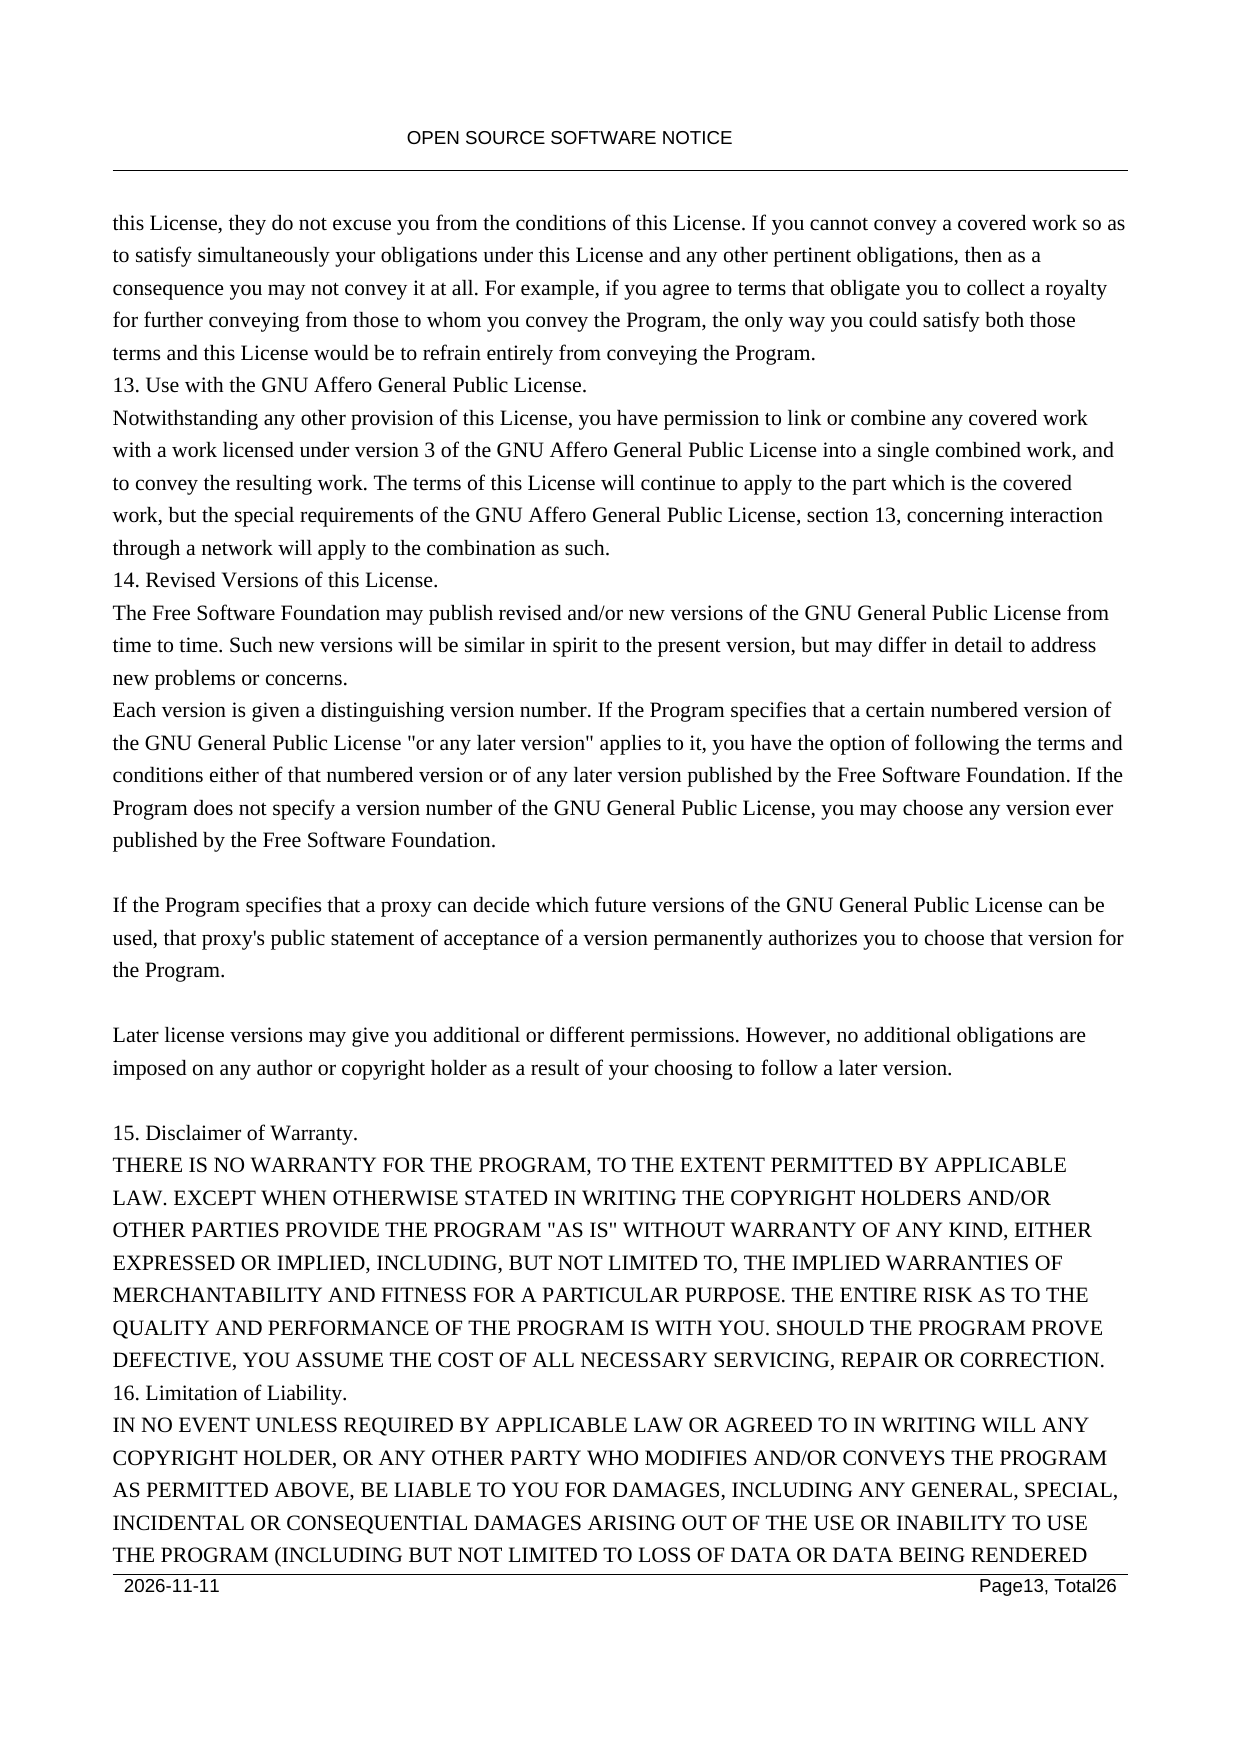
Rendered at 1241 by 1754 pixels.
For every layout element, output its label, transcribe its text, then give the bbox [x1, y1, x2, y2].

text Each version is given a distinguishing version number. If the Program specifies that a certain numbered version of the GNU General Public License "or any later version" applies to it, you have the option of following the terms and conditions either of that numbered version or of any later version published by the Free Software Foundation. If the Program does not specify a version number of the GNU General Public License, you may choose any version ever published by the Free Software Foundation. [112, 694, 1128, 856]
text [112, 206, 1128, 369]
text 16. Limitation of Liability. [112, 1376, 1128, 1409]
text Later license versions may give you additional or different permissions. However, no additional obligations are imposed on any author or copyright holder as a result of your choosing to follow a later version. [112, 1019, 1128, 1084]
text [112, 1409, 1128, 1571]
text 15. Disclaimer of Warranty. [112, 1116, 1128, 1149]
text Notwithstanding any other provision of this License, you have permission to link or combine any covered work with a work licensed under version 3 of the GNU Affero General Public License into a single combined work, and to convey the resulting work. The terms of this License will continue to apply to the part which is the covered work, but the special requirements of the GNU Affero General Public License, section 13, concerning interaction through a network will apply to the combination as such. [112, 401, 1128, 564]
text The Free Software Foundation may publish revised and/or new versions of the GNU General Public License from time to time. Such new versions will be similar in spirit to the present version, but may differ in detail to address new problems or concerns. [112, 596, 1128, 694]
text 14. Revised Versions of this License. [112, 564, 1128, 596]
text THERE IS NO WARRANTY FOR THE PROGRAM, TO THE EXTENT PERMITTED BY APPLICABLE LAW. EXCEPT WHEN OTHERWISE STATED IN WRITING THE COPYRIGHT HOLDERS AND/OR OTHER PARTIES PROVIDE THE PROGRAM "AS IS" WITHOUT WARRANTY OF ANY KIND, EITHER EXPRESSED OR IMPLIED, INCLUDING, BUT NOT LIMITED TO, THE IMPLIED WARRANTIES OF MERCHANTABILITY AND FITNESS FOR A PARTICULAR PURPOSE. THE ENTIRE RISK AS TO THE QUALITY AND PERFORMANCE OF THE PROGRAM IS WITH YOU. SHOULD THE PROGRAM PROVE DEFECTIVE, YOU ASSUME THE COST OF ALL NECESSARY SERVICING, REPAIR OR CORRECTION. [112, 1149, 1128, 1376]
text If the Program specifies that a proxy can decide which future versions of the GNU General Public License can be used, that proxy's public statement of acceptance of a version permanently authorizes you to choose that version for the Program. [112, 889, 1128, 986]
text 13. Use with the GNU Affero General Public License. [112, 369, 1128, 401]
